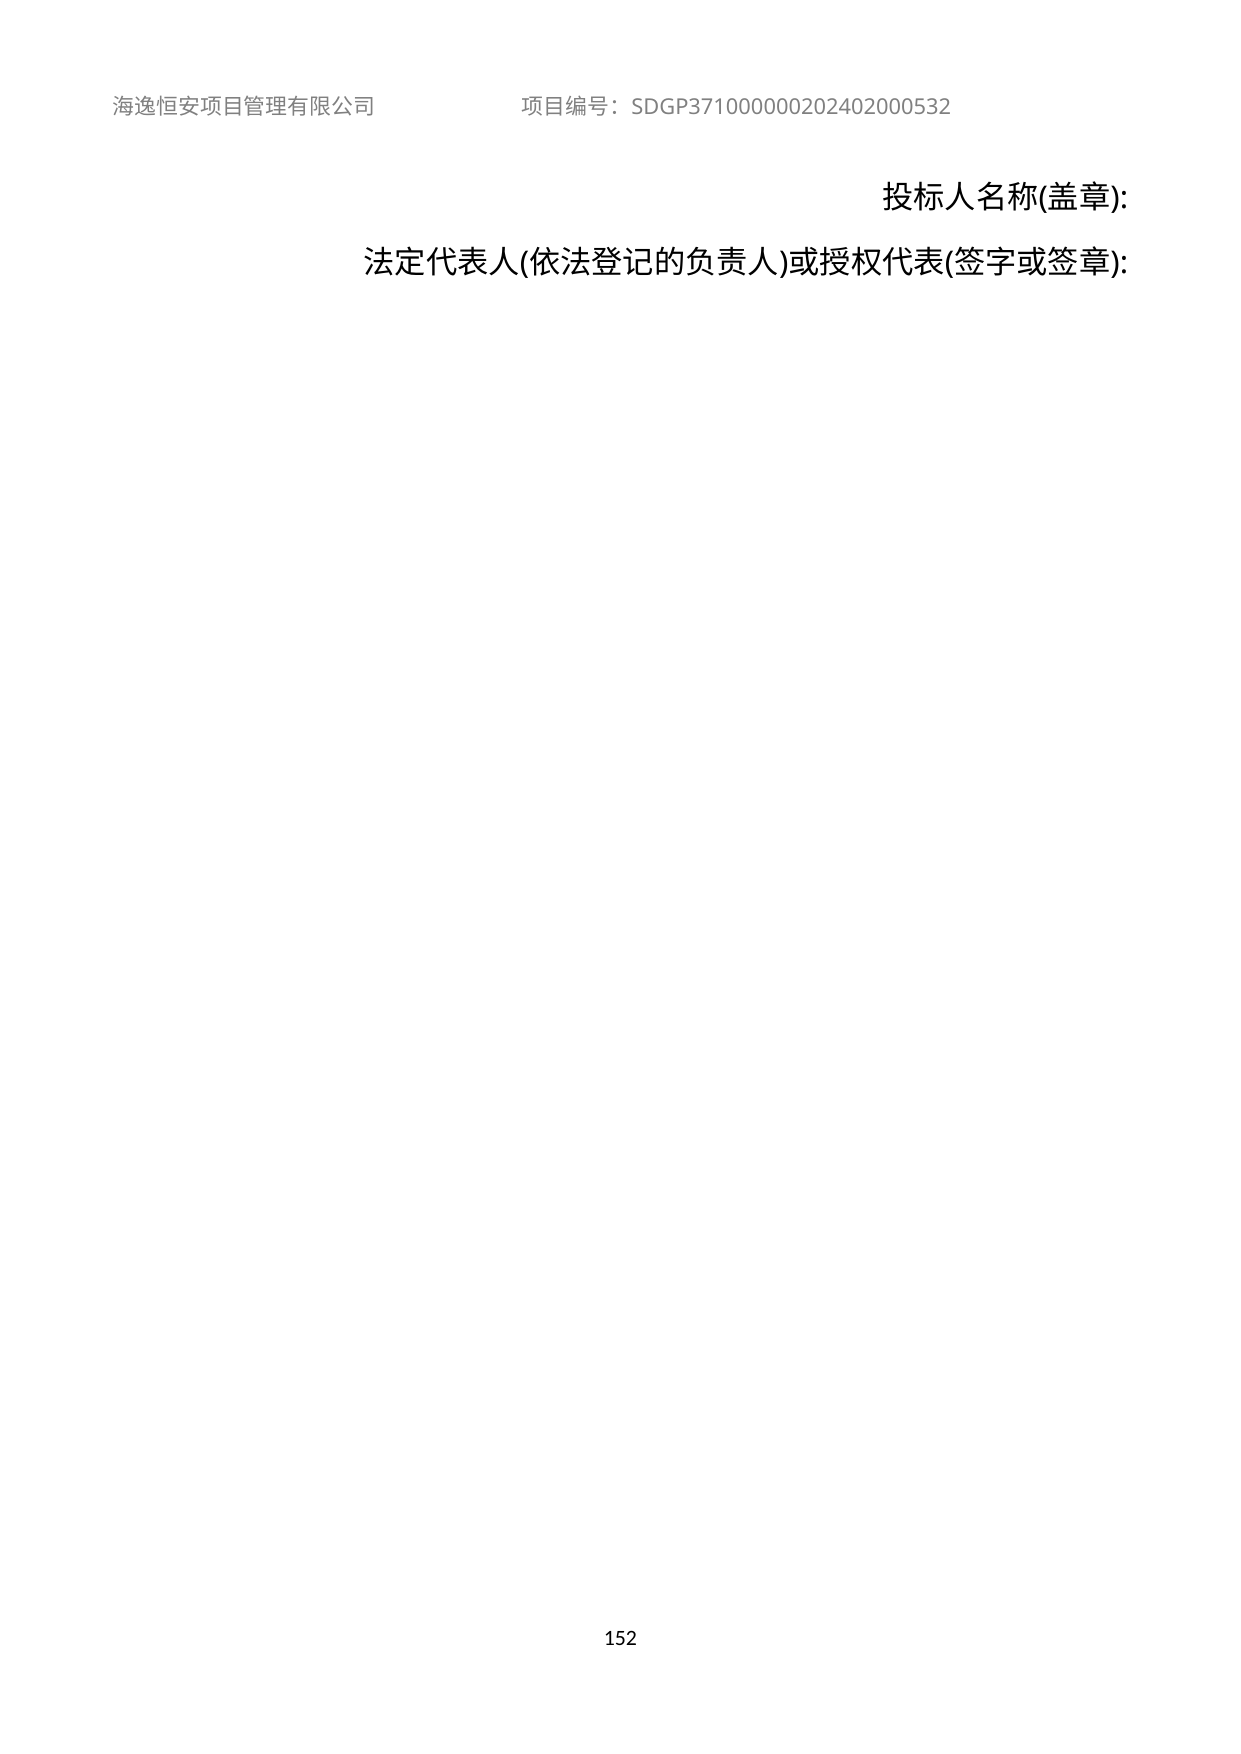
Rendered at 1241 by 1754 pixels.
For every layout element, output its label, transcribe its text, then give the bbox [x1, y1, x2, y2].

text 投标人名称(盖章): [112, 162, 1128, 227]
text 法定代表人(依法登记的负责人)或授权代表(签字或签章): [112, 227, 1128, 292]
